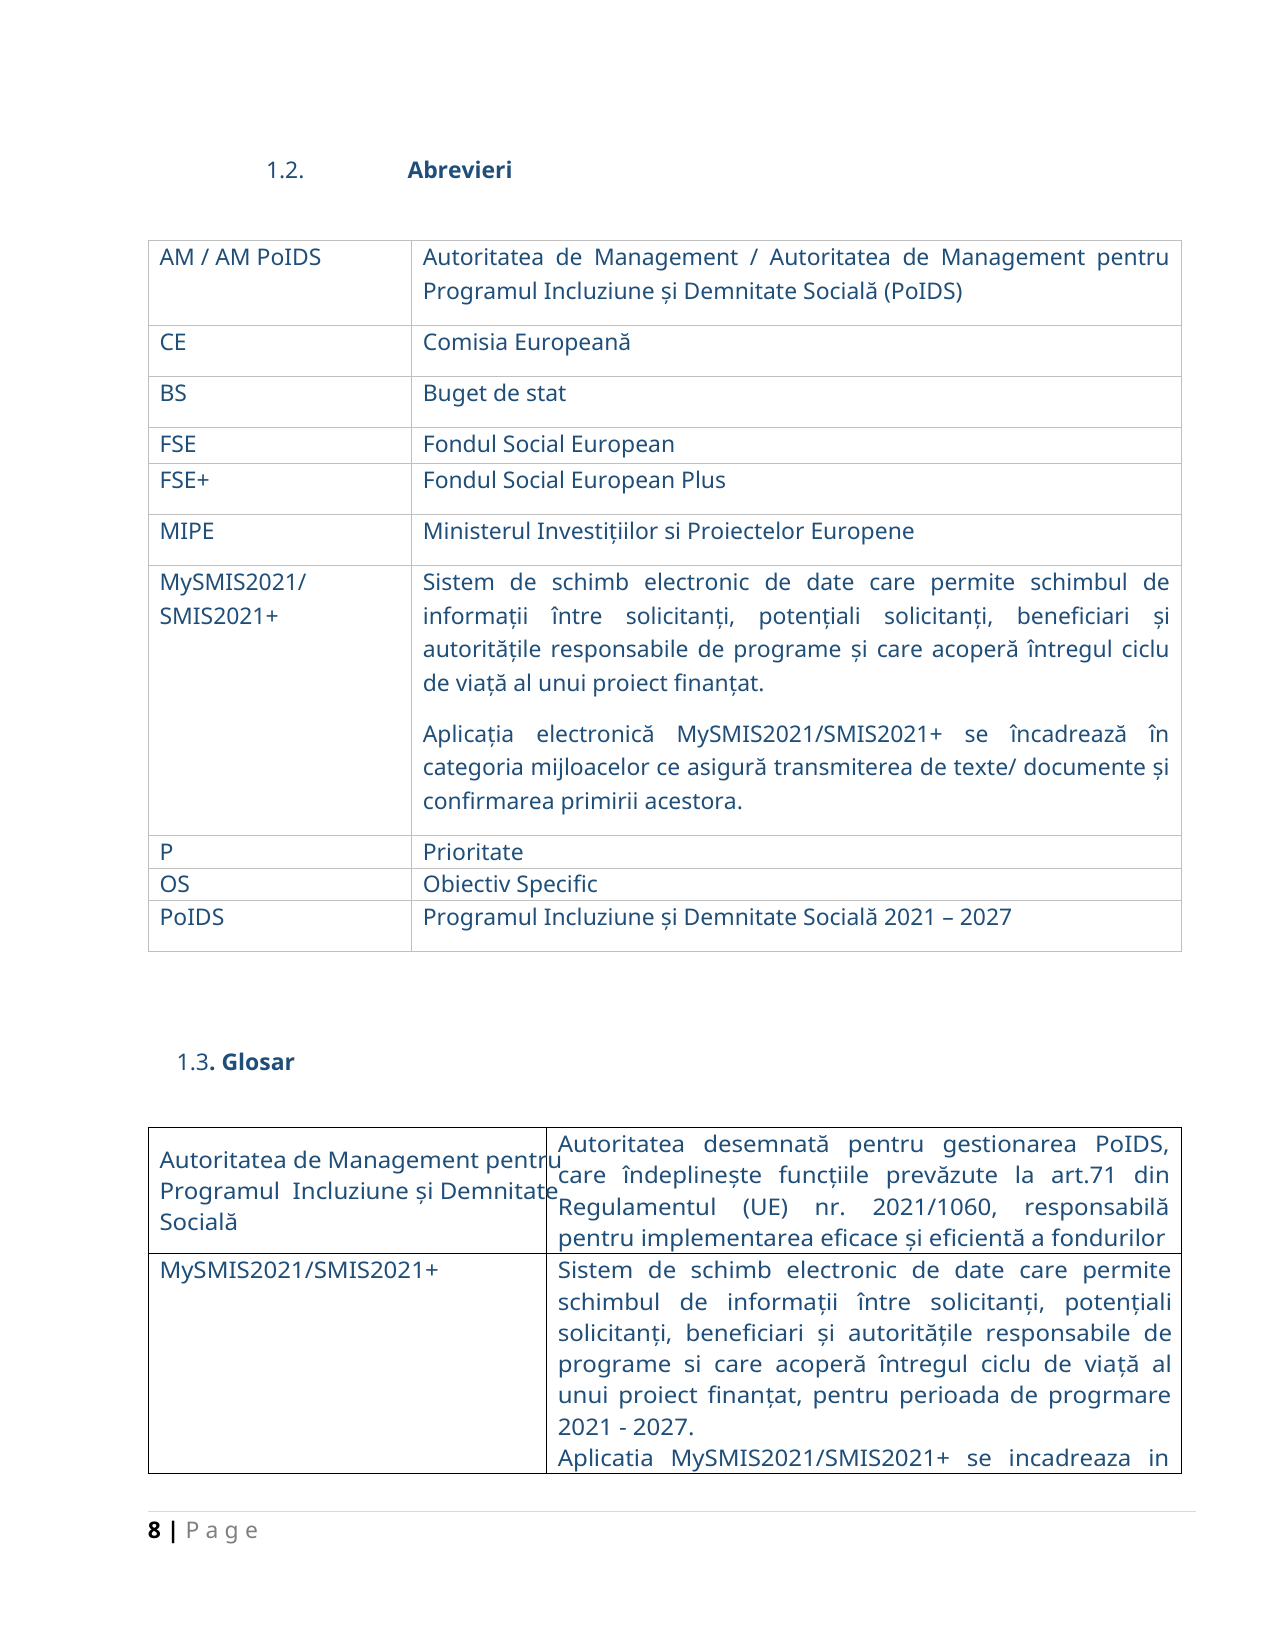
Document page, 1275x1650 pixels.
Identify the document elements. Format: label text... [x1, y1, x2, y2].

table_cell FSE+ [149, 464, 411, 514]
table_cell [149, 1254, 546, 1473]
table_cell FSE [149, 428, 411, 463]
table_cell CE [149, 326, 411, 376]
table_cell MIPE [149, 515, 411, 565]
table_cell Sistem de schimb electronic de date care permite schimbul de informații între solicitanți, potențiali solicitanți, beneficiari și autoritățile responsabile de programe și care acoperă întregul ciclu de viață al unui proiect finanțat. Aplicația electronică MySMIS2021/SMIS2021+ se încadrează în categoria mijloacelor ce asigură transmiterea de texte/ documente şi confirmarea primirii acestora. [412, 566, 1181, 835]
table_cell Fondul Social European Plus [412, 464, 1181, 514]
text 1.3. Glosar [148, 1046, 1196, 1077]
table_cell Obiectiv Specific [412, 869, 1181, 900]
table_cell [547, 1254, 1181, 1473]
table_cell Fondul Social European [412, 428, 1181, 463]
table_header Autoritatea de Management / Autoritatea de Management pentru Programul Incluziune și Demnitate Socială (PoIDS) [412, 241, 1181, 325]
table_cell MySMIS2021/SMIS2021+ [149, 566, 411, 835]
table_header AM / AM PoIDS [149, 241, 411, 325]
table_cell PoIDS [149, 901, 411, 951]
table_cell Prioritate [412, 836, 1181, 867]
table_cell Comisia Europeană [412, 326, 1181, 376]
table_cell Buget de stat [412, 377, 1181, 427]
table_cell OS [149, 869, 411, 900]
table_header Autoritatea de Management pentru Programul Incluziune și Demnitate Socială [149, 1128, 546, 1253]
table_header Autoritatea desemnată pentru gestionarea PoIDS, care îndeplinește funcțiile prevăzute la art.71 din Regulamentul (UE) nr. 2021/1060, responsabilă pentru implementarea eficace și eficientă a fondurilor [547, 1128, 1181, 1253]
table_cell Programul Incluziune și Demnitate Socială 2021 – 2027 [412, 901, 1181, 951]
subtitle Abrevieri [266, 154, 1196, 185]
table_cell BS [149, 377, 411, 427]
table_cell Ministerul Investițiilor si Proiectelor Europene [412, 515, 1181, 565]
table_cell P [149, 836, 411, 867]
